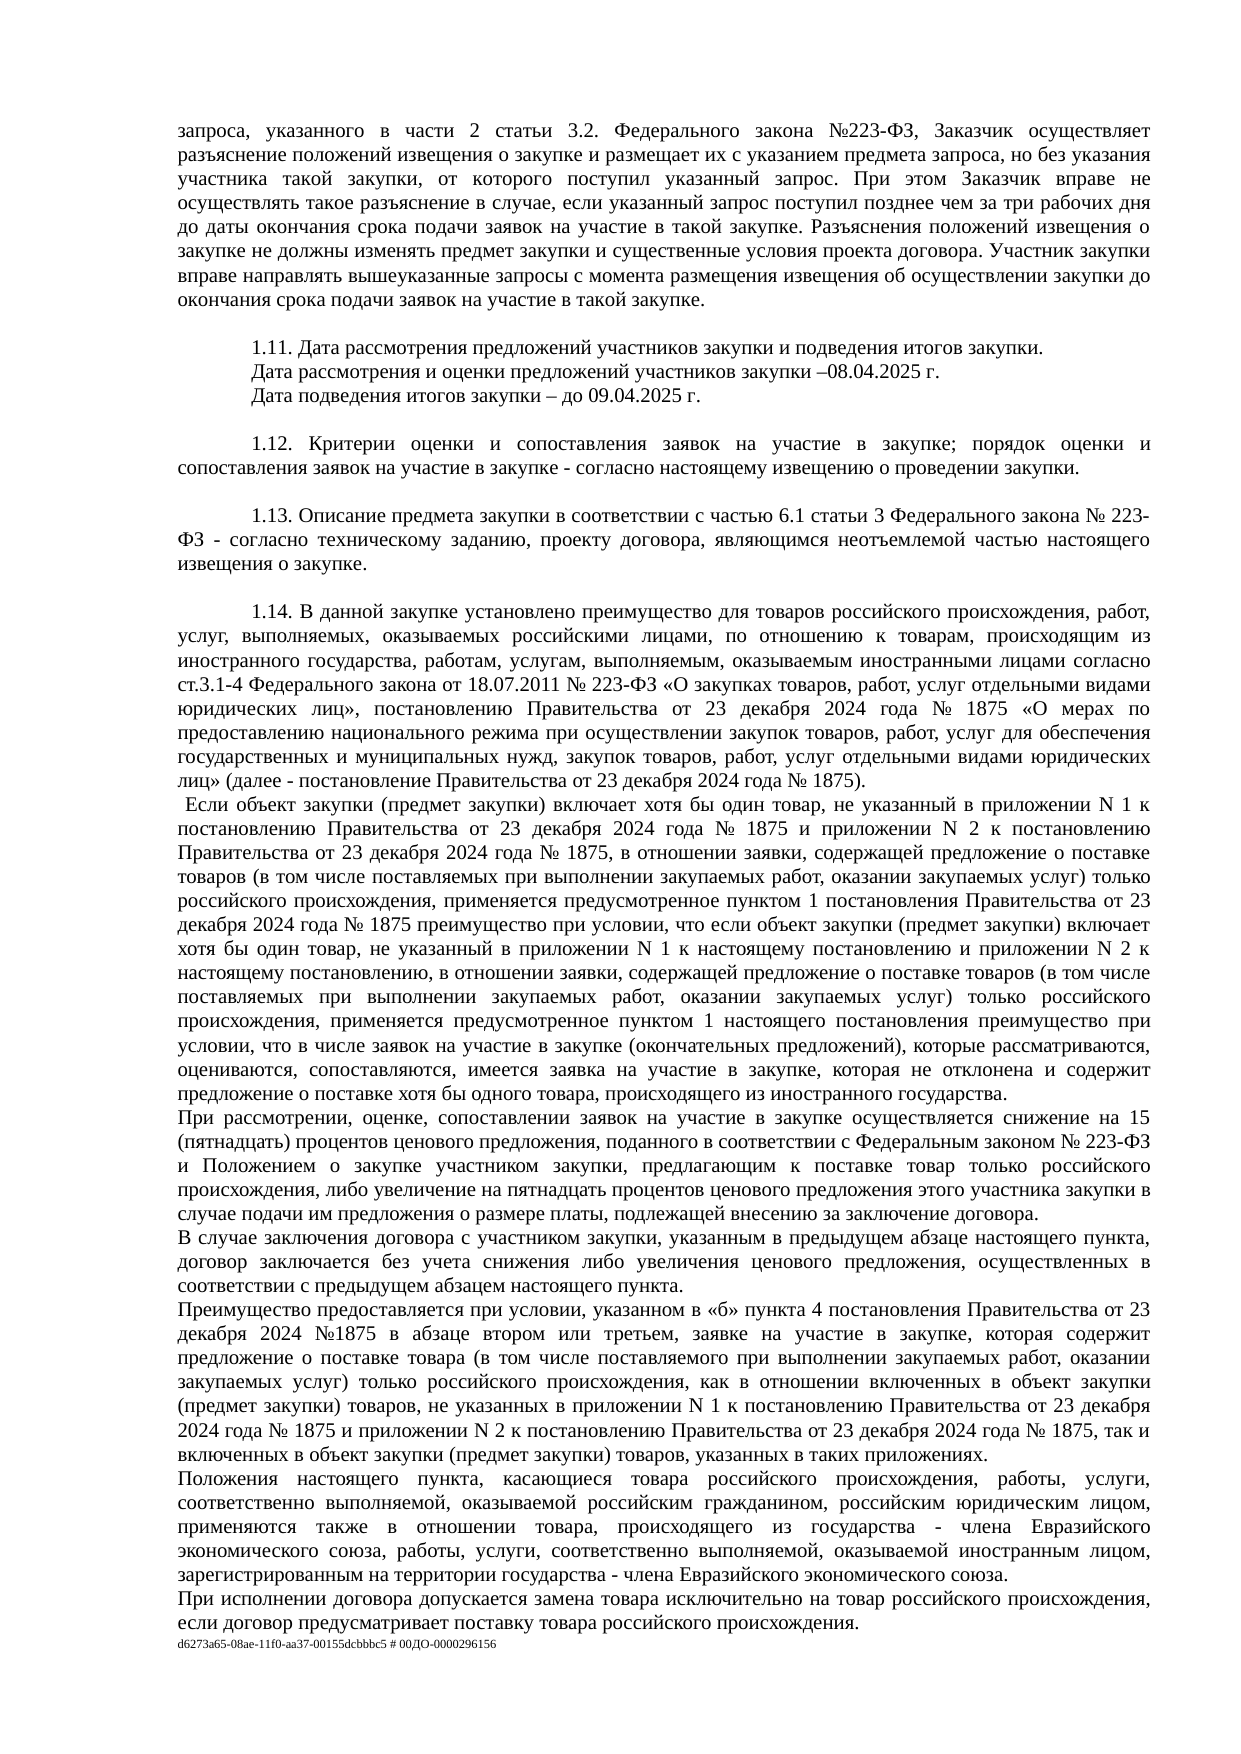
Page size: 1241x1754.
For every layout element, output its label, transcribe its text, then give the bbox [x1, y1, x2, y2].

text Положения настоящего пункта, касающиеся товара российского происхождения, работы, услуги, соответственно выполняемой, оказываемой российским гражданином, российским юридическим лицом, применяются также в отношении товара, происходящего из государства - члена Евразийского экономического союза, работы, услуги, соответственно выполняемой, оказываемой иностранным лицом, зарегистрированным на территории государства - члена Евразийского экономического союза. [177, 1466, 1152, 1586]
text Дата рассмотрения и оценки предложений участников закупки –08.04.2025 г. [177, 359, 1152, 383]
text 1.12. Критерии оценки и сопоставления заявок на участие в закупке; порядок оценки и сопоставления заявок на участие в закупке - согласно настоящему извещению о проведении закупки. [177, 431, 1152, 479]
text При рассмотрении, оценке, сопоставлении заявок на участие в закупке осуществляется снижение на 15 (пятнадцать) процентов ценового предложения, поданного в соответствии с Федеральным законом № 223-ФЗ и Положением о закупке участником закупки, предлагающим к поставке товар только российского происхождения, либо увеличение на пятнадцать процентов ценового предложения этого участника закупки в случае подачи им предложения о размере платы, подлежащей внесению за заключение договора. [177, 1105, 1152, 1225]
text Преимущество предоставляется при условии, указанном в «б» пункта 4 постановления Правительства от 23 декабря 2024 №1875 в абзаце втором или третьем, заявке на участие в закупке, которая содержит предложение о поставке товара (в том числе поставляемого при выполнении закупаемых работ, оказании закупаемых услуг) только российского происхождения, как в отношении включенных в объект закупки (предмет закупки) товаров, не указанных в приложении N 1 к постановлению Правительства от 23 декабря 2024 года № 1875 и приложении N 2 к постановлению Правительства от 23 декабря 2024 года № 1875, так и включенных в объект закупки (предмет закупки) товаров, указанных в таких приложениях. [177, 1297, 1152, 1466]
text 1.13. Описание предмета закупки в соответствии с частью 6.1 статьи 3 Федерального закона № 223-ФЗ - согласно техническому заданию, проекту договора, являющимся неотъемлемой частью настоящего извещения о закупке. [177, 503, 1152, 575]
text При исполнении договора допускается замена товара исключительно на товар российского происхождения, если договор предусматривает поставку товара российского происхождения. [177, 1586, 1152, 1634]
text 1.11. Дата рассмотрения предложений участников закупки и подведения итогов закупки. [177, 335, 1152, 359]
text Если объект закупки (предмет закупки) включает хотя бы один товар, не указанный в приложении N 1 к постановлению Правительства от 23 декабря 2024 года № 1875 и приложении N 2 к постановлению Правительства от 23 декабря 2024 года № 1875, в отношении заявки, содержащей предложение о поставке товаров (в том числе поставляемых при выполнении закупаемых работ, оказании закупаемых услуг) только российского происхождения, применяется предусмотренное пунктом 1 постановления Правительства от 23 декабря 2024 года № 1875 преимущество при условии, что если объект закупки (предмет закупки) включает хотя бы один товар, не указанный в приложении N 1 к настоящему постановлению и приложении N 2 к настоящему постановлению, в отношении заявки, содержащей предложение о поставке товаров (в том числе поставляемых при выполнении закупаемых работ, оказании закупаемых услуг) только российского происхождения, применяется предусмотренное пунктом 1 настоящего постановления преимущество при условии, что в числе заявок на участие в закупке (окончательных предложений), которые рассматриваются, оцениваются, сопоставляются, имеется заявка на участие в закупке, которая не отклонена и содержит предложение о поставке хотя бы одного товара, происходящего из иностранного государства. [177, 792, 1152, 1105]
text В случае заключения договора с участником закупки, указанным в предыдущем абзаце настоящего пункта, договор заключается без учета снижения либо увеличения ценового предложения, осуществленных в соответствии с предыдущем абзацем настоящего пункта. [177, 1225, 1152, 1297]
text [177, 118, 1152, 311]
text Дата подведения итогов закупки – до 09.04.2025 г. [177, 383, 1152, 407]
text 1.14. В данной закупке установлено преимущество для товаров российского происхождения, работ, услуг, выполняемых, оказываемых российскими лицами, по отношению к товарам, происходящим из иностранного государства, работам, услугам, выполняемым, оказываемым иностранными лицами согласно ст.3.1-4 Федерального закона от 18.07.2011 № 223-ФЗ «О закупках товаров, работ, услуг отдельными видами юридических лиц», постановлению Правительства от 23 декабря 2024 года № 1875 «О мерах по предоставлению национального режима при осуществлении закупок товаров, работ, услуг для обеспечения государственных и муниципальных нужд, закупок товаров, работ, услуг отдельными видами юридических лиц» (далее - постановление Правительства от 23 декабря 2024 года № 1875). [177, 599, 1152, 792]
